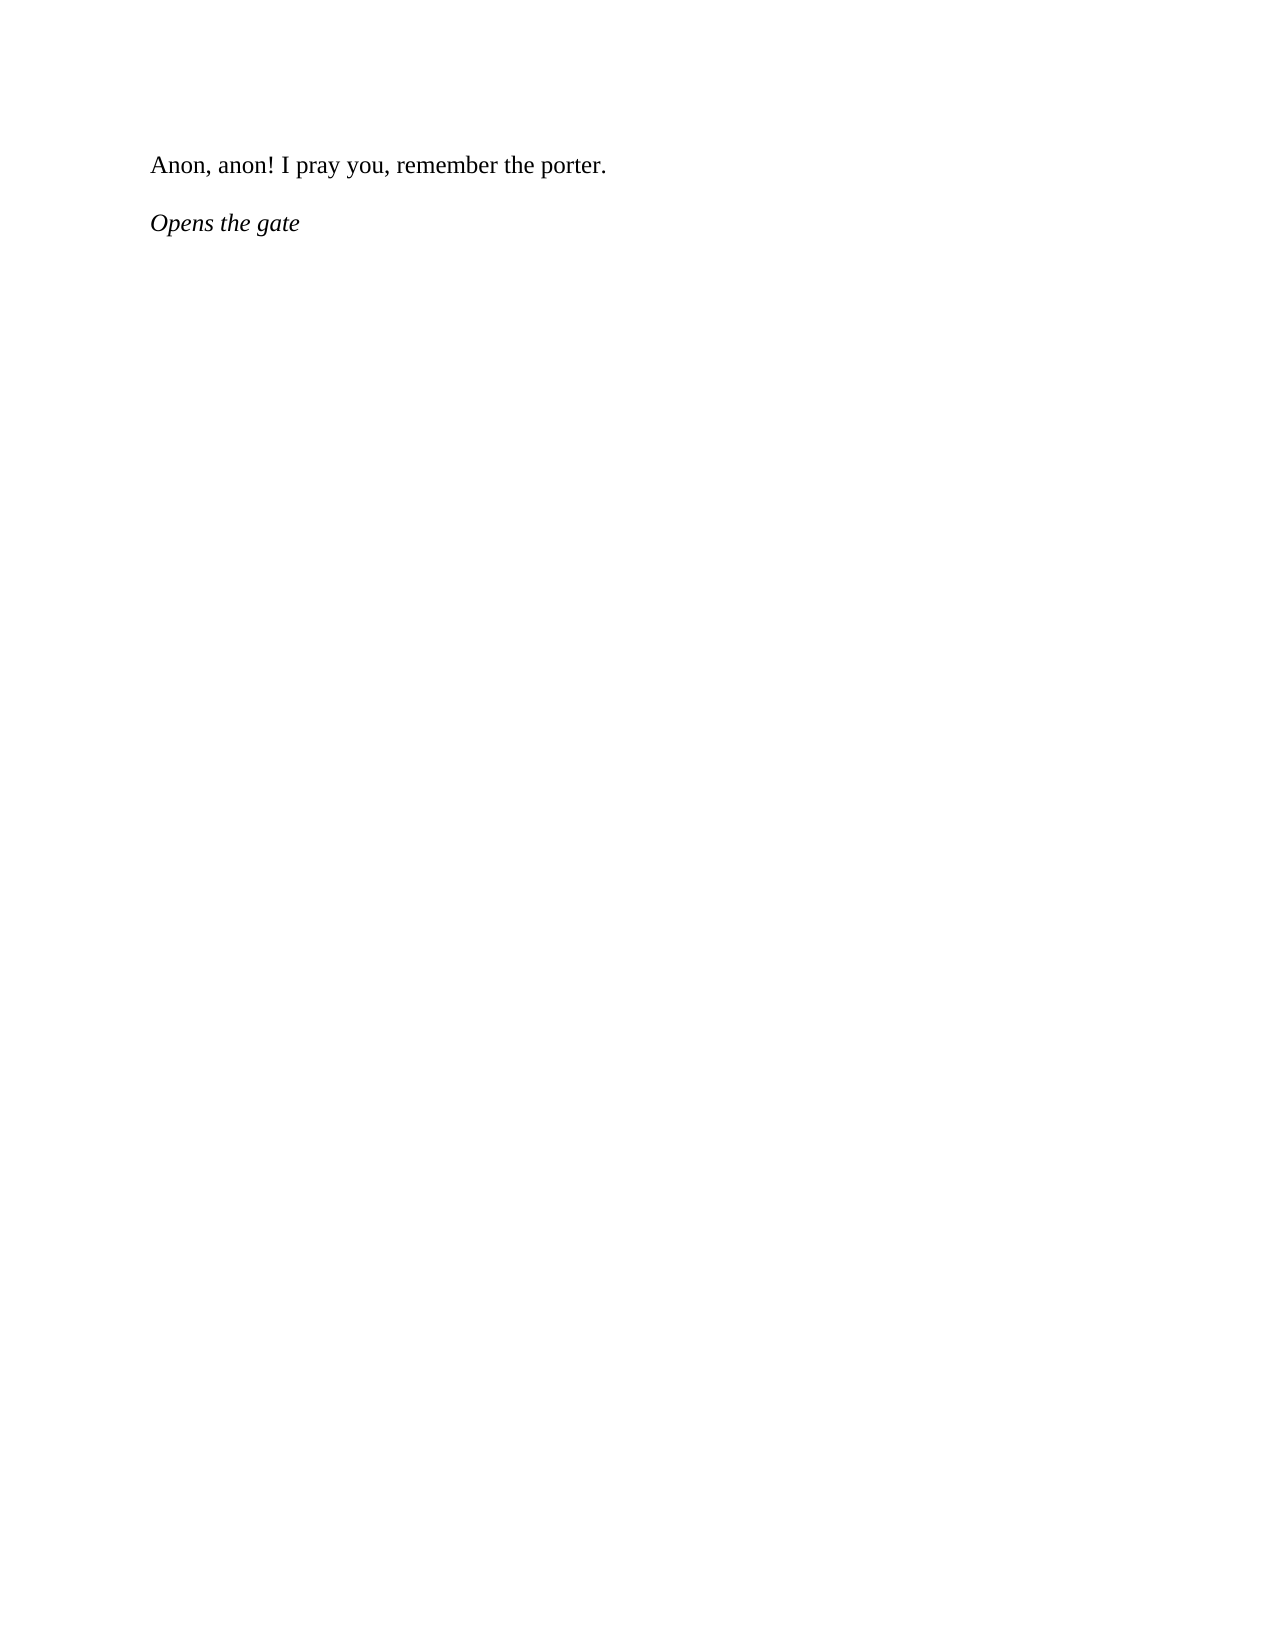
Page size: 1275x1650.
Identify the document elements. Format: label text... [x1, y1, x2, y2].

text Opens the gate [150, 208, 1125, 237]
text Anon, anon! I pray you, remember the porter. [150, 150, 1125, 179]
